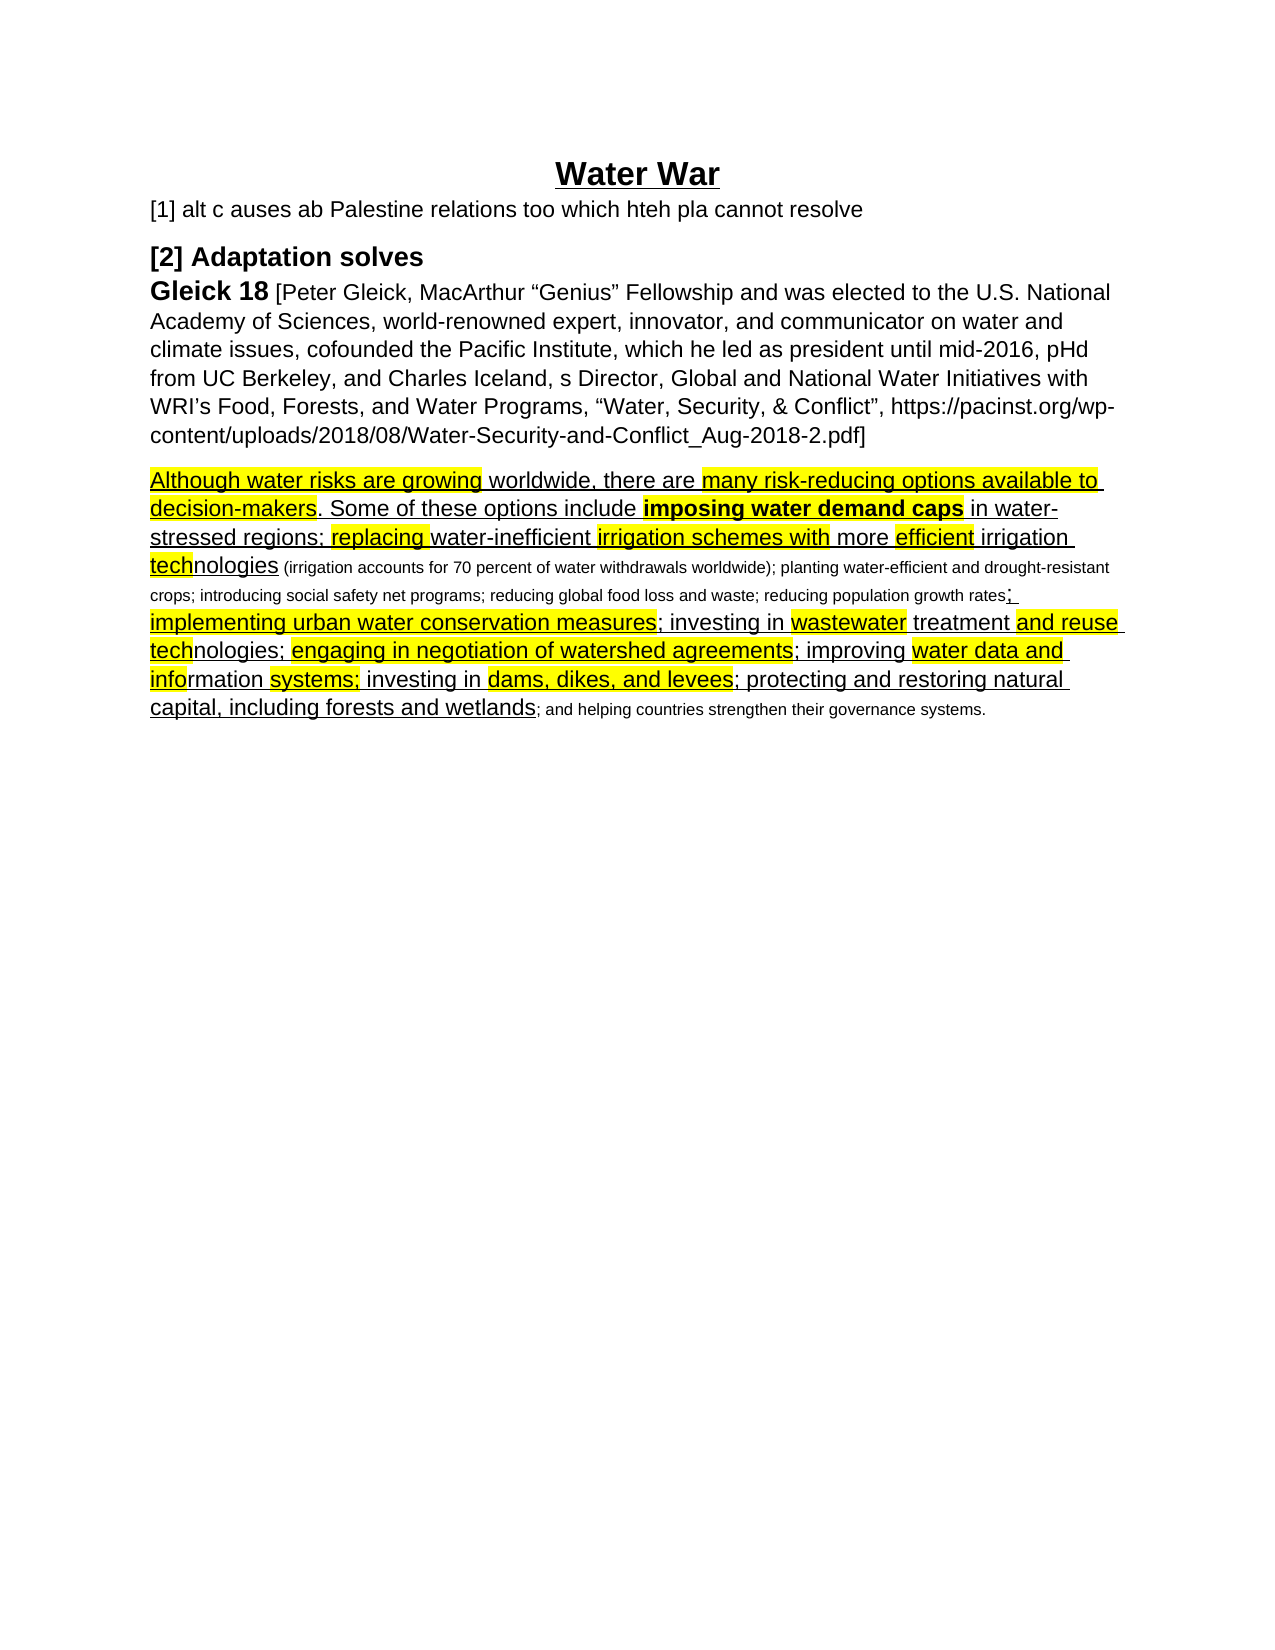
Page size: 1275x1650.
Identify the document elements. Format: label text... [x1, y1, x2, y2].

text Although water risks are growing worldwide, there are many risk-reducing options available to decision-makers. Some of these options include imposing water demand caps in water-stressed regions; replacing water-inefficient irrigation schemes with more efficient irrigation technologies (irrigation accounts for 70 percent of water withdrawals worldwide); planting water-efficient and drought-resistant crops; introducing social safety net programs; reducing global food loss and waste; reducing population growth rates; implementing urban water conservation measures; investing in wastewater treatment and reuse technologies; engaging in negotiation of watershed agreements; improving water data and information systems; investing in dams, dikes, and levees; protecting and restoring natural capital, including forests and wetlands; and helping countries strengthen their governance systems. [150, 633, 1125, 721]
subtitle Water War [150, 154, 1125, 193]
text [1] alt c auses ab Palestine relations too which hteh pla cannot resolve [150, 196, 1125, 222]
text Although water risks are growing worldwide, there are many risk-reducing options available to decision-makers. Some of these options include imposing water demand caps in water-stressed regions; replacing water-inefficient irrigation schemes with more efficient irrigation technologies (irrigation accounts for 70 percent of water withdrawals worldwide); planting water-efficient and drought-resistant crops; introducing social safety net programs; reducing global food loss and waste; reducing population growth rates; implementing urban water conservation measures; investing in wastewater treatment and reuse technologies; engaging in negotiation of watershed agreements; improving water data and information systems; investing in dams, dikes, and levees; protecting and restoring natural capital, including forests and wetlands; and helping countries strengthen their governance systems. [150, 467, 1125, 632]
text Gleick 18 [Peter Gleick, MacArthur “Genius” Fellowship and was elected to the U.S. National Academy of Sciences, world-renowned expert, innovator, and communicator on water and climate issues, cofounded the Pacific Institute, which he led as president until mid-2016, pHd from UC Berkeley, and Charles Iceland, s Director, Global and National Water Initiatives with WRI’s Food, Forests, and Water Programs, “Water, Security, & Conflict”, https://pacinst.org/wp-content/uploads/2018/08/Water-Security-and-Conflict_Aug-2018-2.pdf] [150, 274, 1125, 448]
subtitle [2] Adaptation solves [150, 241, 1125, 272]
